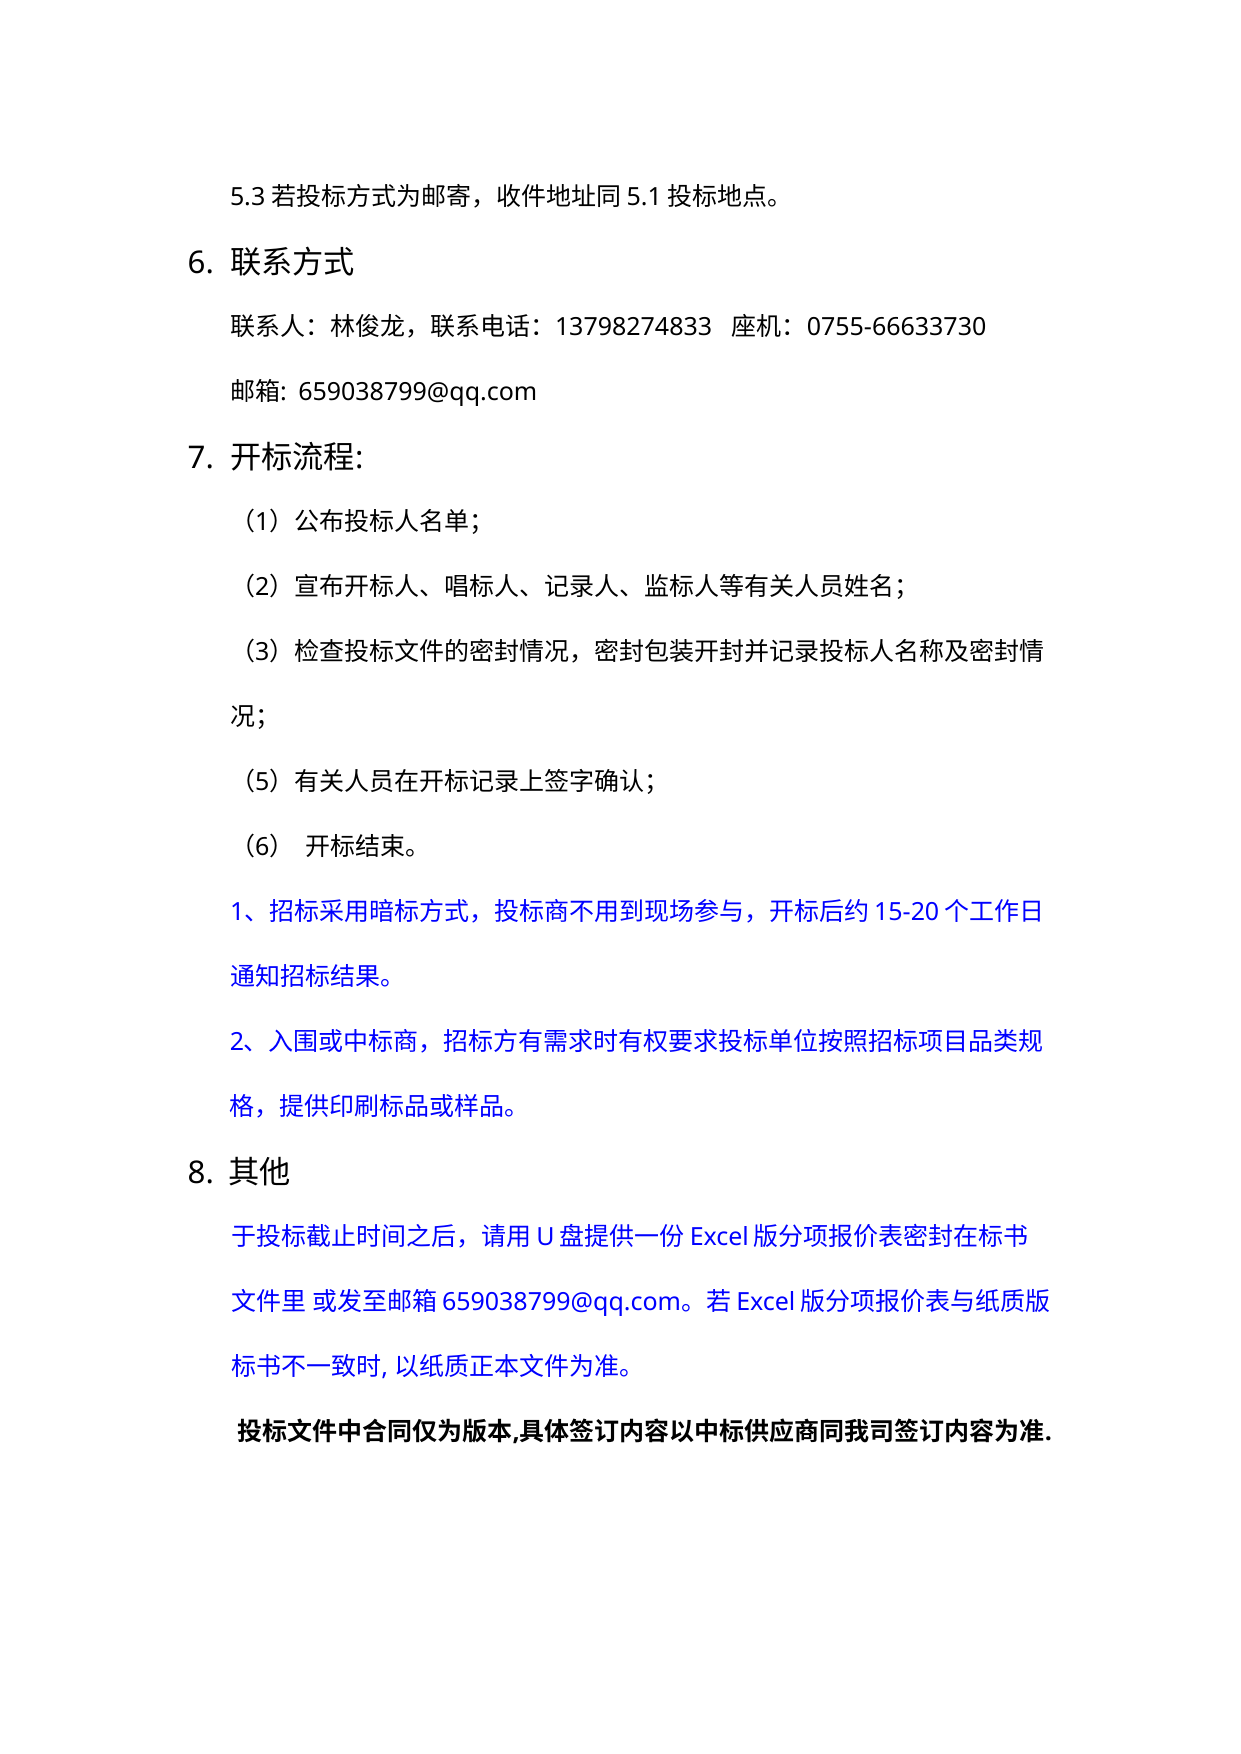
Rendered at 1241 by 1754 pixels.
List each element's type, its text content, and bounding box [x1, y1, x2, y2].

list 联系方式 [187, 227, 1053, 292]
list （2）宣布开标人、唱标人、记录人、监标人等有关人员姓名； [230, 552, 1053, 617]
text 2、入围或中标商，招标方有需求时有权要求投标单位按照招标项目品类规格，提供印刷标品或样品。 [229, 1007, 1053, 1137]
list 邮箱: 659038799@qq.com [230, 357, 1053, 422]
list （1）公布投标人名单； [230, 487, 1053, 552]
text 于投标截止时间之后，请用U盘提供一份Excel版分项报价表密封在标书文件里 或发至邮箱659038799@qq.com。若Excel版分项报价表与纸质版标书不一致时, 以纸质正本文件为准。 [231, 1202, 1053, 1397]
text 8. 其他 [187, 1137, 1053, 1202]
text 投标文件中合同仅为版本,具体签订内容以中标供应商同我司签订内容为准. [187, 1397, 1053, 1462]
list （5）有关人员在开标记录上签字确认； [230, 747, 1053, 812]
list 联系人：林俊龙，联系电话：13798274833 座机：0755-66633730 [230, 292, 1053, 357]
list （3）检查投标文件的密封情况，密封包装开封并记录投标人名称及密封情况； [230, 617, 1053, 747]
list 开标结束。 [230, 812, 1053, 877]
list 开标流程: [187, 422, 1053, 487]
text 1、招标采用暗标方式，投标商不用到现场参与，开标后约15-20个工作日通知招标结果。 [230, 877, 1053, 1007]
list 5.3 若投标方式为邮寄，收件地址同5.1投标地点。 [230, 162, 1053, 227]
